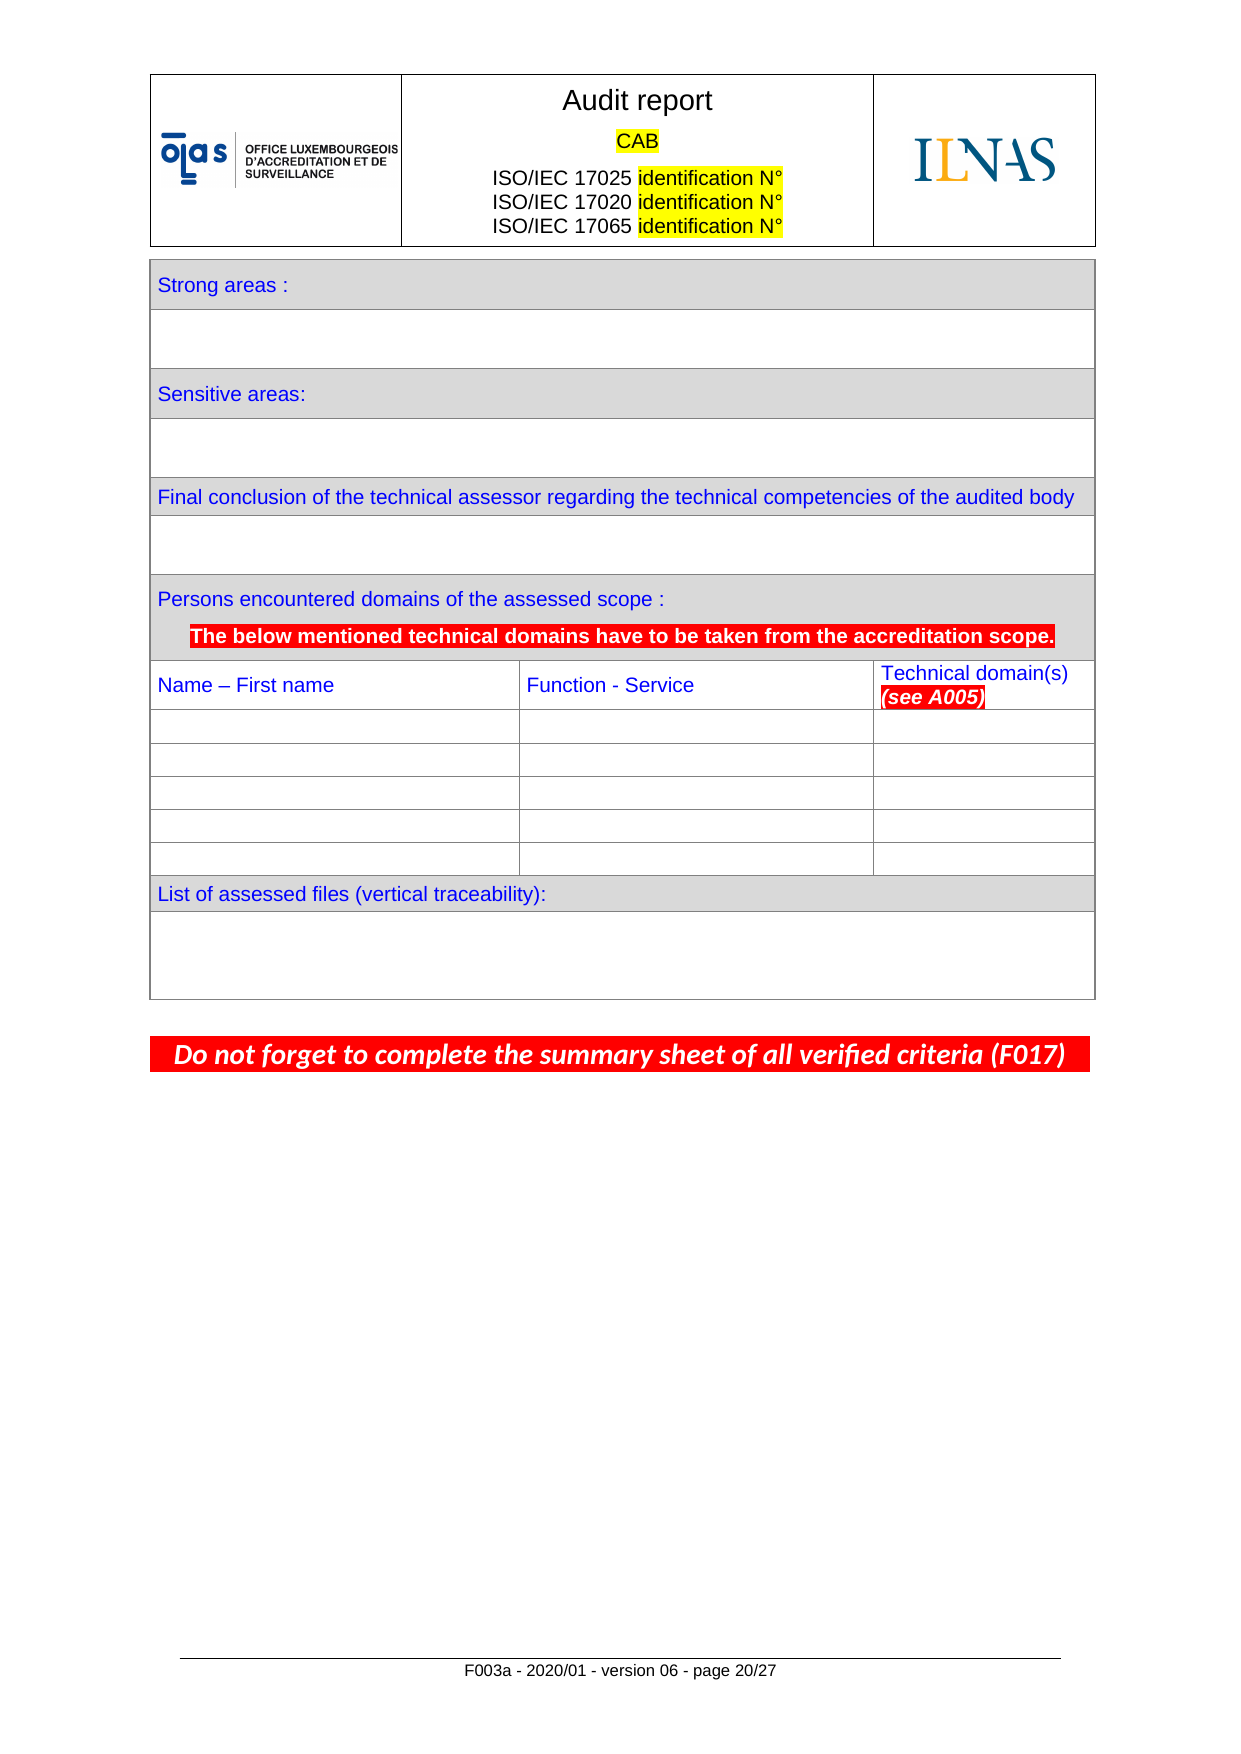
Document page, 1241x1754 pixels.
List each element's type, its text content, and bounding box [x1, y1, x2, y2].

table_cell [151, 843, 519, 875]
table_cell [151, 419, 1094, 477]
table_cell [874, 710, 1094, 742]
table_cell [151, 744, 519, 776]
table_cell [151, 310, 1094, 368]
table_cell [874, 777, 1094, 809]
text Do not forget to complete the summary sheet of all verified criteria (F017) [150, 1036, 1090, 1072]
table_cell [874, 843, 1094, 875]
table_cell [151, 516, 1094, 574]
table_cell [520, 843, 873, 875]
table_cell Technical domain(s) (see A005) [874, 661, 1094, 709]
table_cell Strong areas : [151, 260, 1094, 309]
table_cell [520, 710, 873, 742]
table_cell [520, 777, 873, 809]
table_cell [874, 744, 1094, 776]
table_cell [151, 912, 1094, 999]
table_cell [151, 810, 519, 842]
table_cell List of assessed files (vertical traceability): [151, 876, 1094, 911]
table_cell [874, 810, 1094, 842]
table_cell Final conclusion of the technical assessor regarding the technical competencies of the audited body [151, 478, 1094, 515]
table_cell Sensitive areas: [151, 369, 1094, 418]
picture [909, 137, 1060, 184]
table_cell [151, 777, 519, 809]
table_cell [151, 710, 519, 742]
picture [161, 132, 398, 188]
table_cell Persons encountered domains of the assessed scope : The below mentioned technical domains have to be taken from the accreditation scope. [151, 575, 1094, 660]
table_cell Name – First name [151, 661, 519, 709]
table_cell [520, 744, 873, 776]
table_cell Function - Service [520, 661, 873, 709]
table_cell [520, 810, 873, 842]
